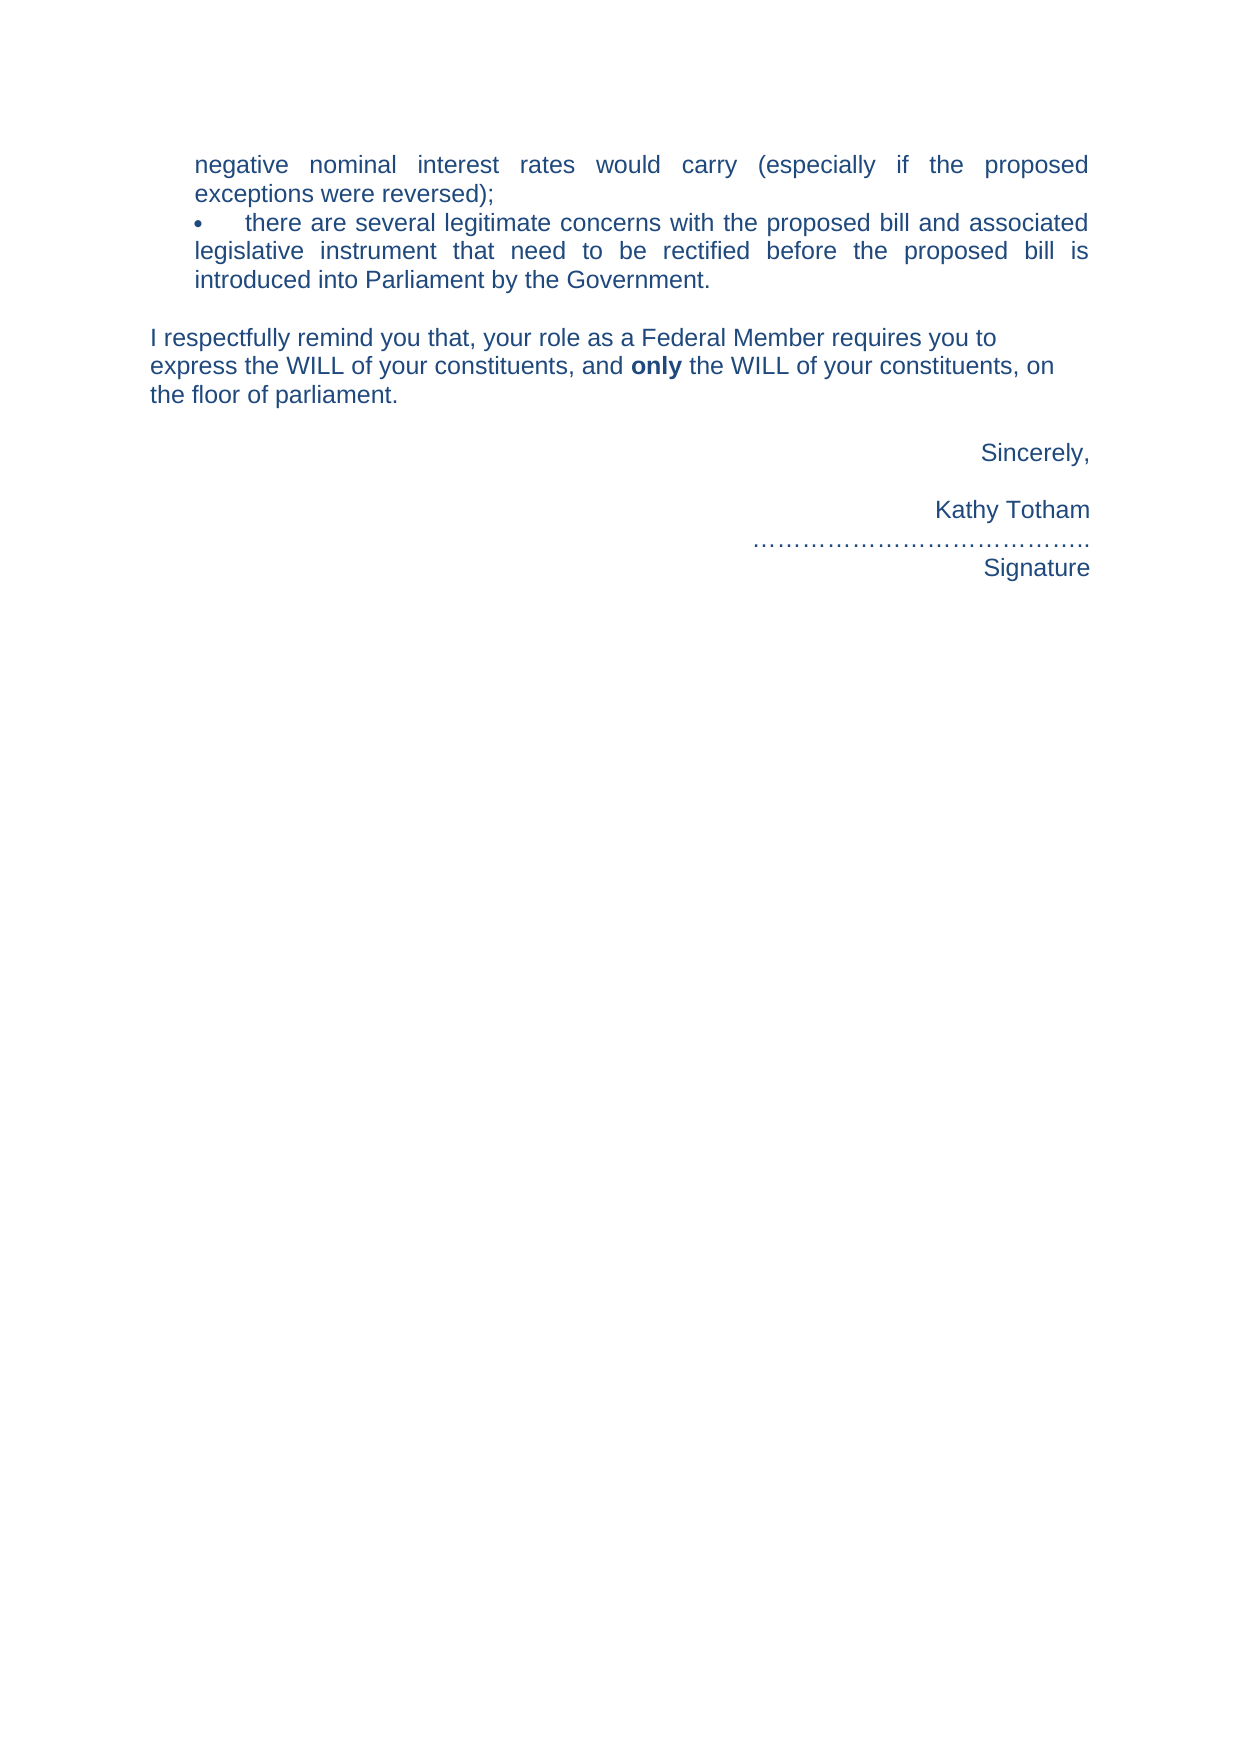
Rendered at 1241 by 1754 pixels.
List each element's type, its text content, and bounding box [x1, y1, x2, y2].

text I respectfully remind you that, your role as a Federal Member requires you to express the WILL of your constituents, and only the WILL of your constituents, on the floor of parliament. [150, 322, 1090, 409]
text ………………………………….. [150, 524, 1090, 552]
text Sincerely, [150, 437, 1090, 466]
text  there are several legitimate concerns with the proposed bill and associated legislative instrument that need to be rectified before the proposed bill is introduced into Parliament by the Government. [194, 207, 1090, 294]
text Kathy Totham [150, 495, 1090, 524]
text Signature [150, 552, 1090, 581]
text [194, 150, 1090, 207]
